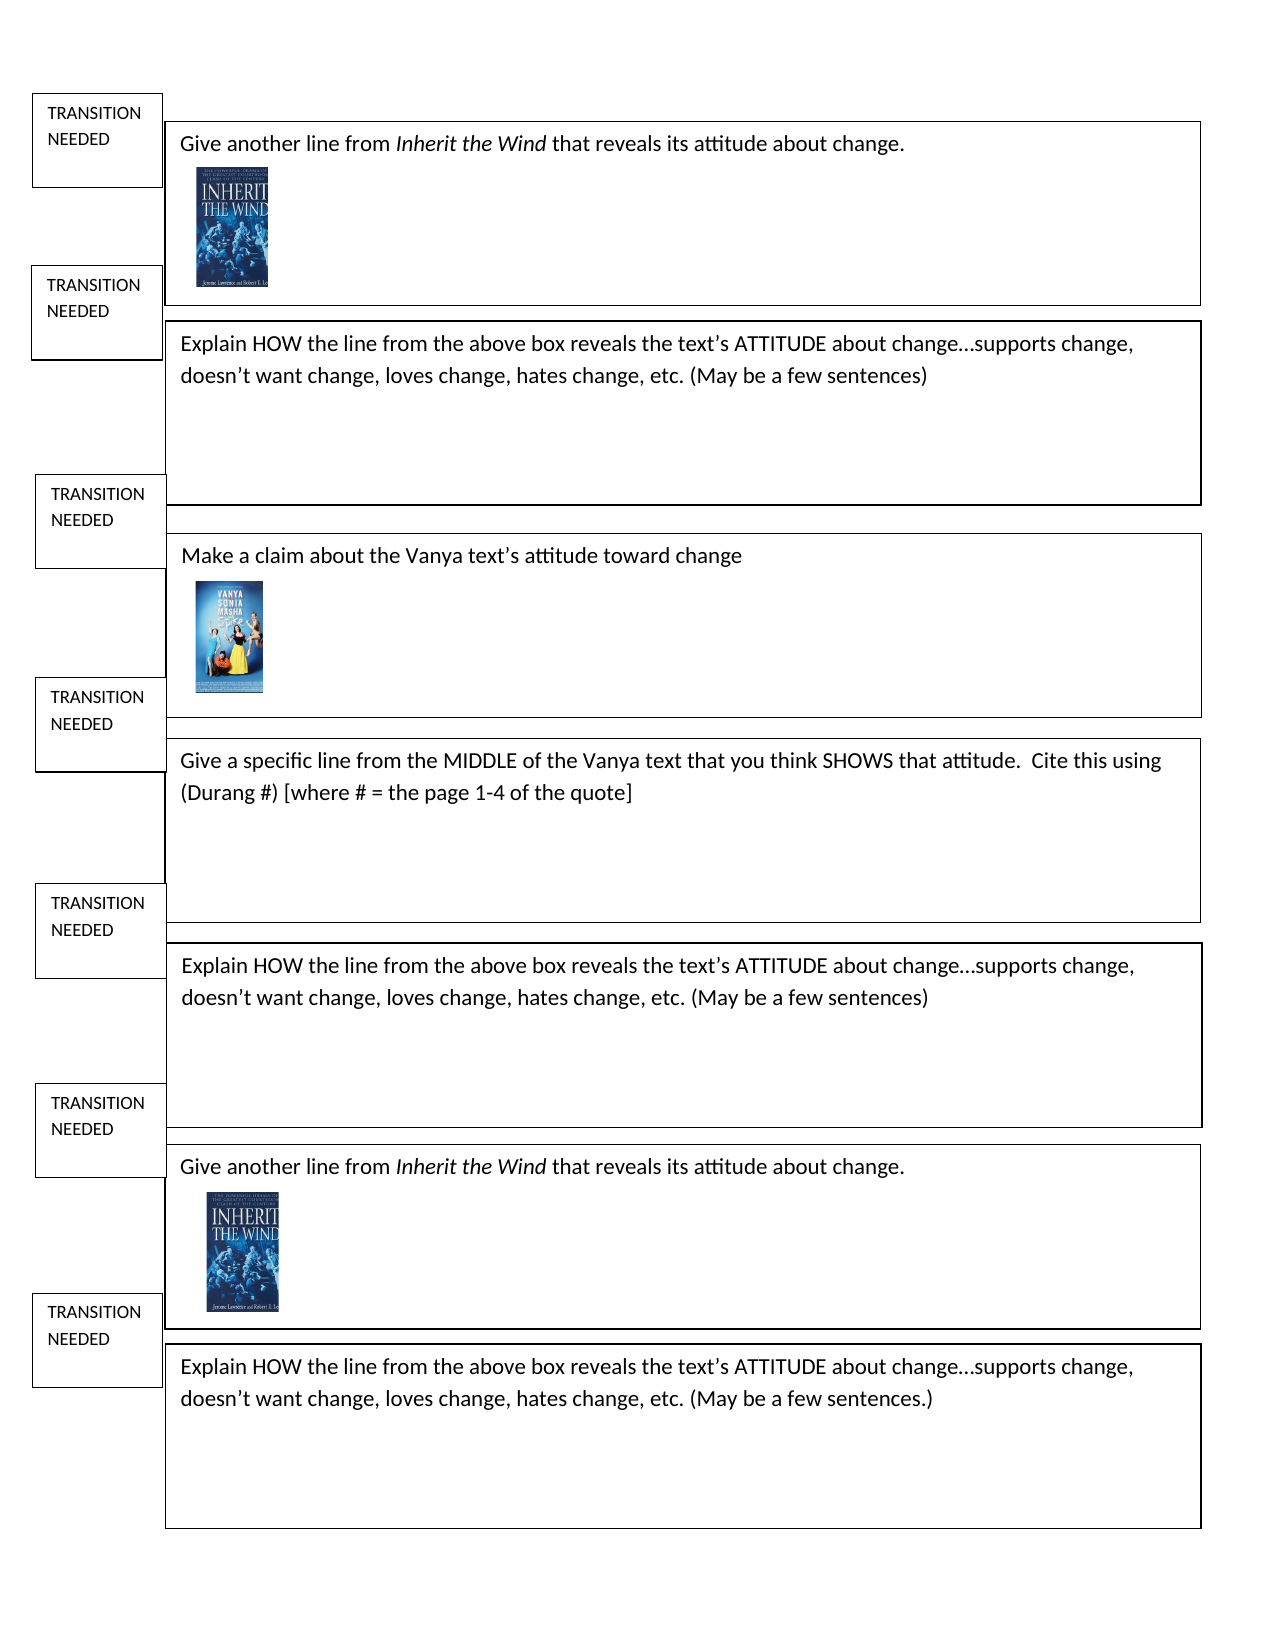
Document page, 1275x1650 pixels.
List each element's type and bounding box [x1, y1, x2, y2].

picture [206, 1192, 279, 1312]
picture [194, 581, 263, 691]
picture [196, 167, 268, 287]
